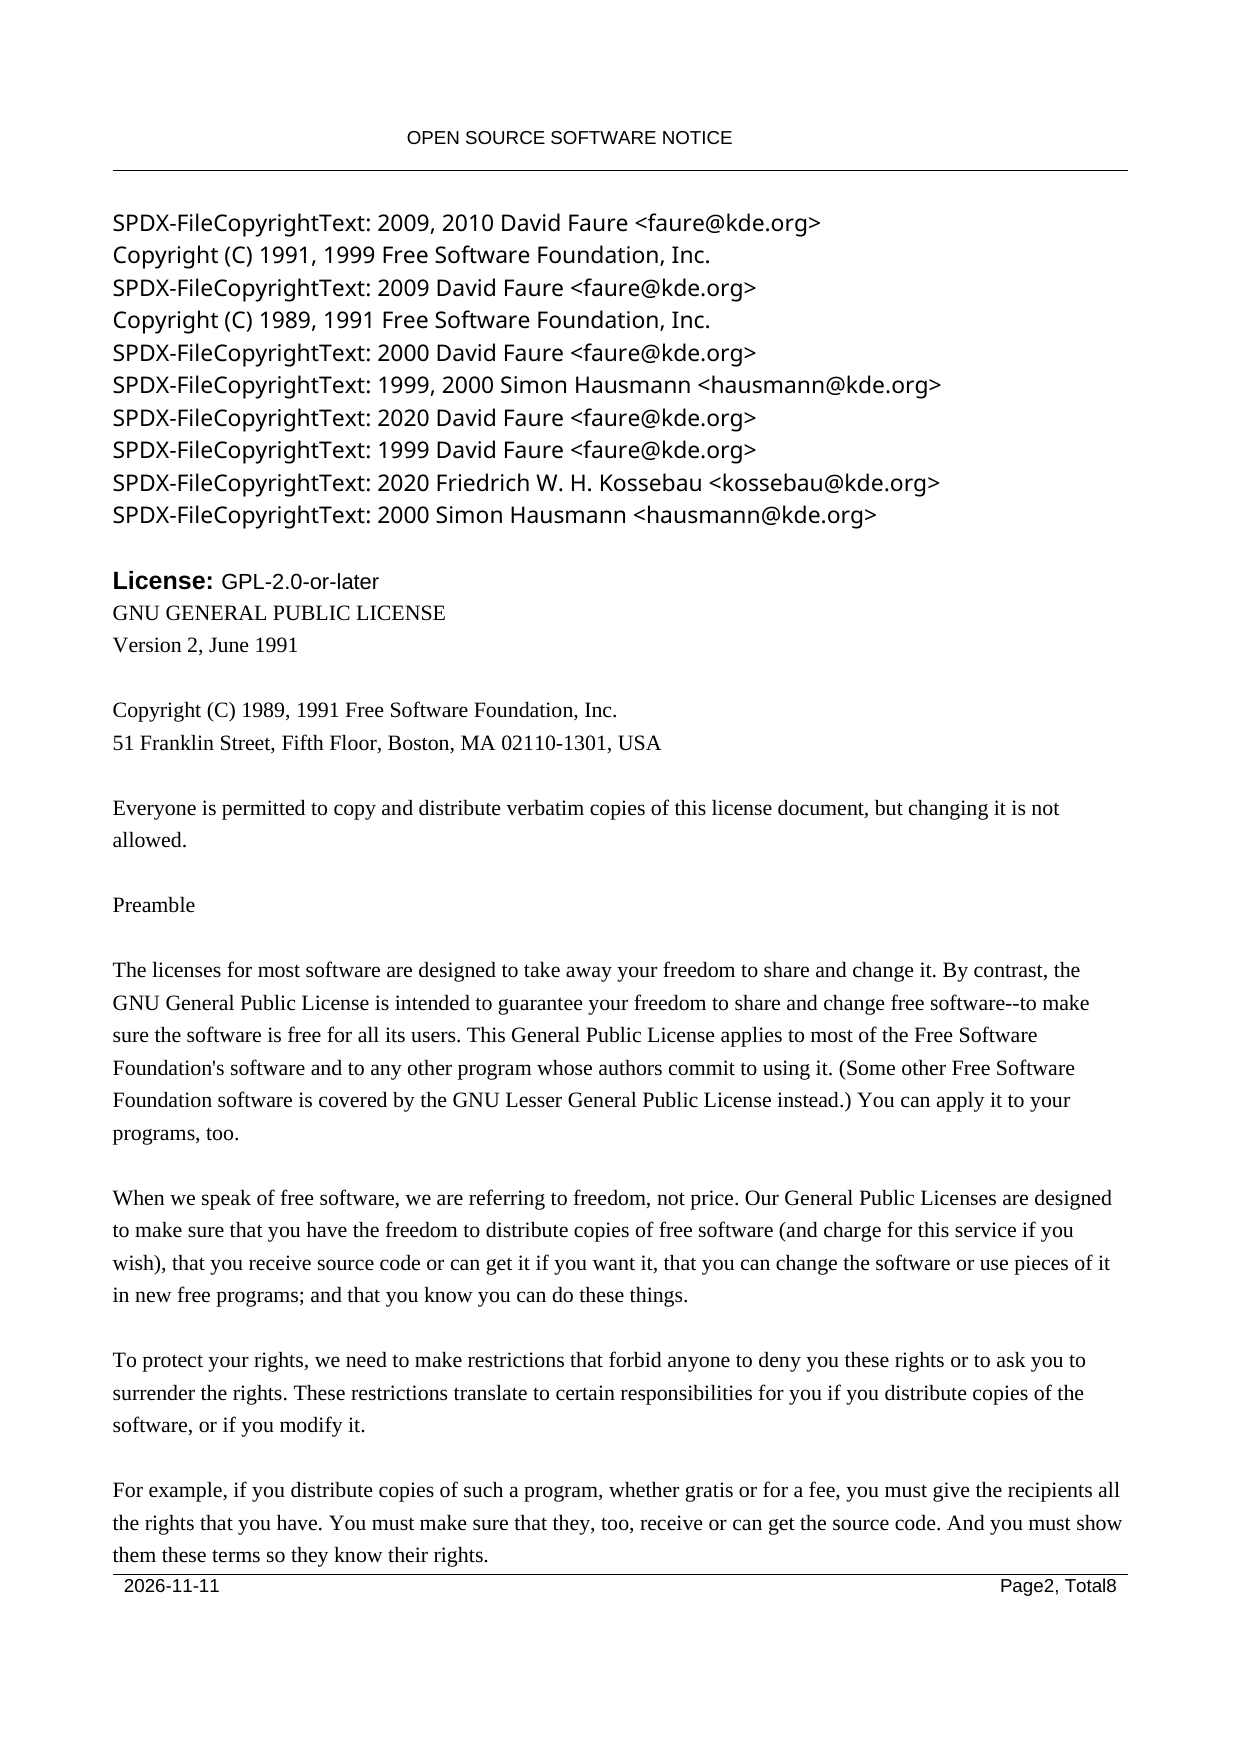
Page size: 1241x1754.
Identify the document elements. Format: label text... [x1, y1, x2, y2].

text License: GPL-2.0-or-later [112, 564, 1128, 596]
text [112, 596, 1128, 1571]
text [112, 206, 1128, 564]
